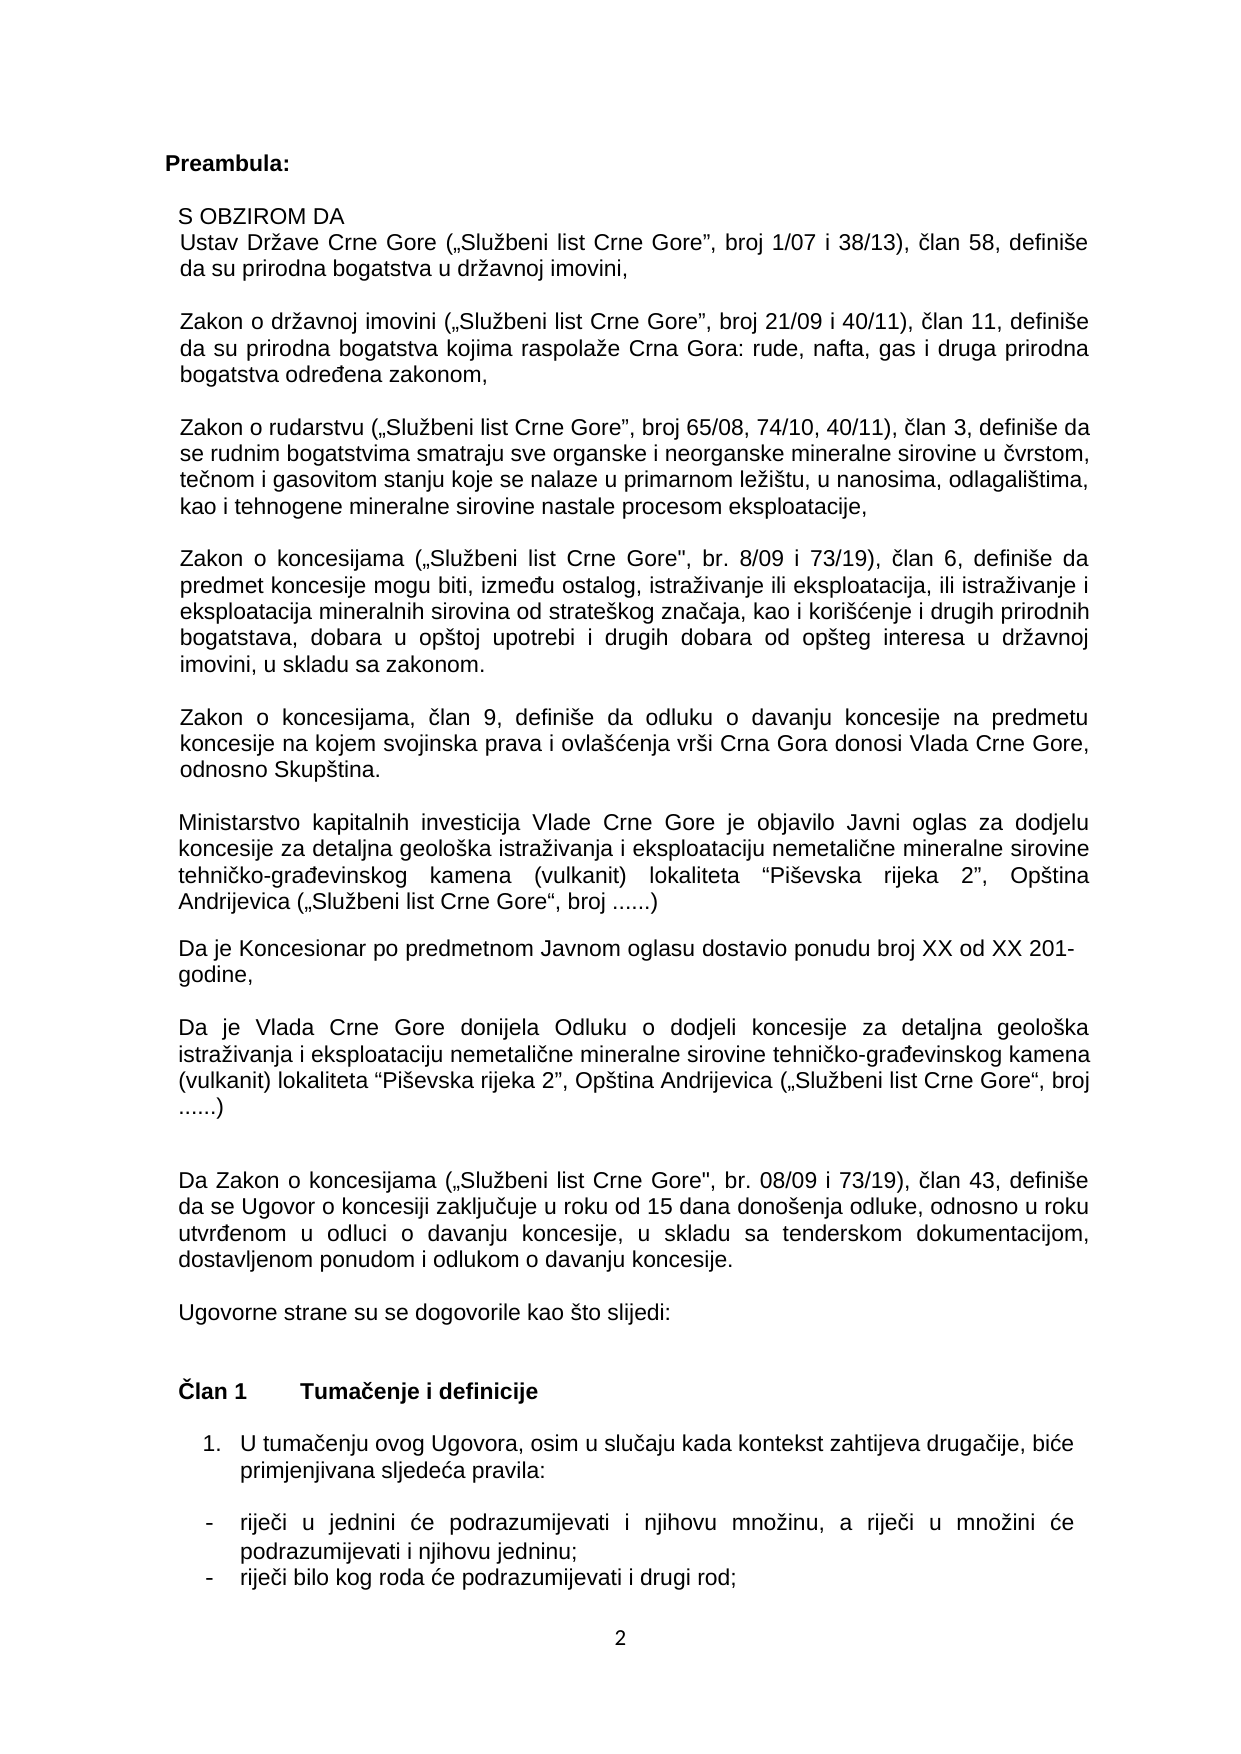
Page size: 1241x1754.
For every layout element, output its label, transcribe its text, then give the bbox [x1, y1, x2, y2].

list Tumačenje i definicije [178, 1378, 1075, 1404]
subtitle Preambula: [165, 150, 1075, 176]
text Da Zakon o koncesijama („Službeni list Crne Gore", br. 08/09 i 73/19), član 43, definiše da se Ugovor o koncesiji zaključuje u roku od 15 dana donošenja odluke, odnosno u roku utvrđenom u odluci o davanju koncesije, u skladu sa tenderskom dokumentacijom, dostavljenom ponudom i odlukom o davanju koncesije. [178, 1167, 1090, 1272]
list U tumačenju ovog Ugovora, osim u slučaju kada kontekst zahtijeva drugačije, biće primjenjivana sljedeća pravila: [202, 1430, 1075, 1483]
text Da je Vlada Crne Gore donijela Odluku o dodjeli koncesije za detaljna geološka istraživanja i eksploataciju nemetalične mineralne sirovine tehničko-građevinskog kamena (vulkanit) lokaliteta “Piševska rijeka 2”, Opština Andrijevica („Službeni list Crne Gore“, broj ......) [178, 1014, 1090, 1119]
list riječi bilo kog roda će podrazumijevati i drugi rod; [202, 1564, 1075, 1592]
text Zakon o koncesijama, član 9, definiše da odluku o davanju koncesije na predmetu koncesije na kojem svojinska prava i ovlašćenja vrši Crna Gora donosi Vlada Crne Gore, odnosno Skupština. [179, 703, 1090, 782]
list riječi u jednini će podrazumijevati i njihovu množinu, a riječi u množini će podrazumijevati i njihovu jedninu; [202, 1509, 1075, 1564]
text Zakon o koncesijama („Službeni list Crne Gore", br. 8/09 i 73/19), član 6, definiše da predmet koncesije mogu biti, između ostalog, istraživanje ili eksploatacija, ili istraživanje i eksploatacija mineralnih sirovina od strateškog značaja, kao i korišćenje i drugih prirodnih bogatstava, dobara u opštoj upotrebi i drugih dobara od opšteg interesa u državnoj imovini, u skladu sa zakonom. [179, 545, 1090, 677]
text Da je Koncesionar po predmetnom Javnom oglasu dostavio ponudu broj XX od XX 201-godine, [178, 935, 1075, 988]
text Ministarstvo kapitalnih investicija Vlade Crne Gore je objavilo Javni oglas za dodjelu koncesije za detaljna geološka istraživanja i eksploataciju nemetalične mineralne sirovine tehničko-građevinskog kamena (vulkanit) lokaliteta “Piševska rijeka 2”, Opština Andrijevica („Službeni list Crne Gore“, broj ......) [178, 809, 1090, 914]
text Zakon o rudarstvu („Službeni list Crne Gore”, broj 65/08, 74/10, 40/11), član 3, definiše da se rudnim bogatstvima smatraju sve organske i neorganske mineralne sirovine u čvrstom, tečnom i gasovitom stanju koje se nalaze u primarnom ležištu, u nanosima, odlagalištima, kao i tehnogene mineralne sirovine nastale procesom eksploatacije, [179, 413, 1090, 519]
text S OBZIROM DA [165, 203, 1075, 229]
text Ustav Države Crne Gore („Službeni list Crne Gore”, broj 1/07 i 38/13), član 58, definiše da su prirodna bogatstva u državnoj imovini, [179, 229, 1090, 282]
text Ugovorne strane su se dogovorile kao što slijedi: [178, 1298, 1075, 1325]
text Zakon o državnoj imovini („Službeni list Crne Gore”, broj 21/09 i 40/11), član 11, definiše da su prirodna bogatstva kojima raspolaže Crna Gora: rude, nafta, gas i druga prirodna bogatstva određena zakonom, [179, 308, 1090, 387]
